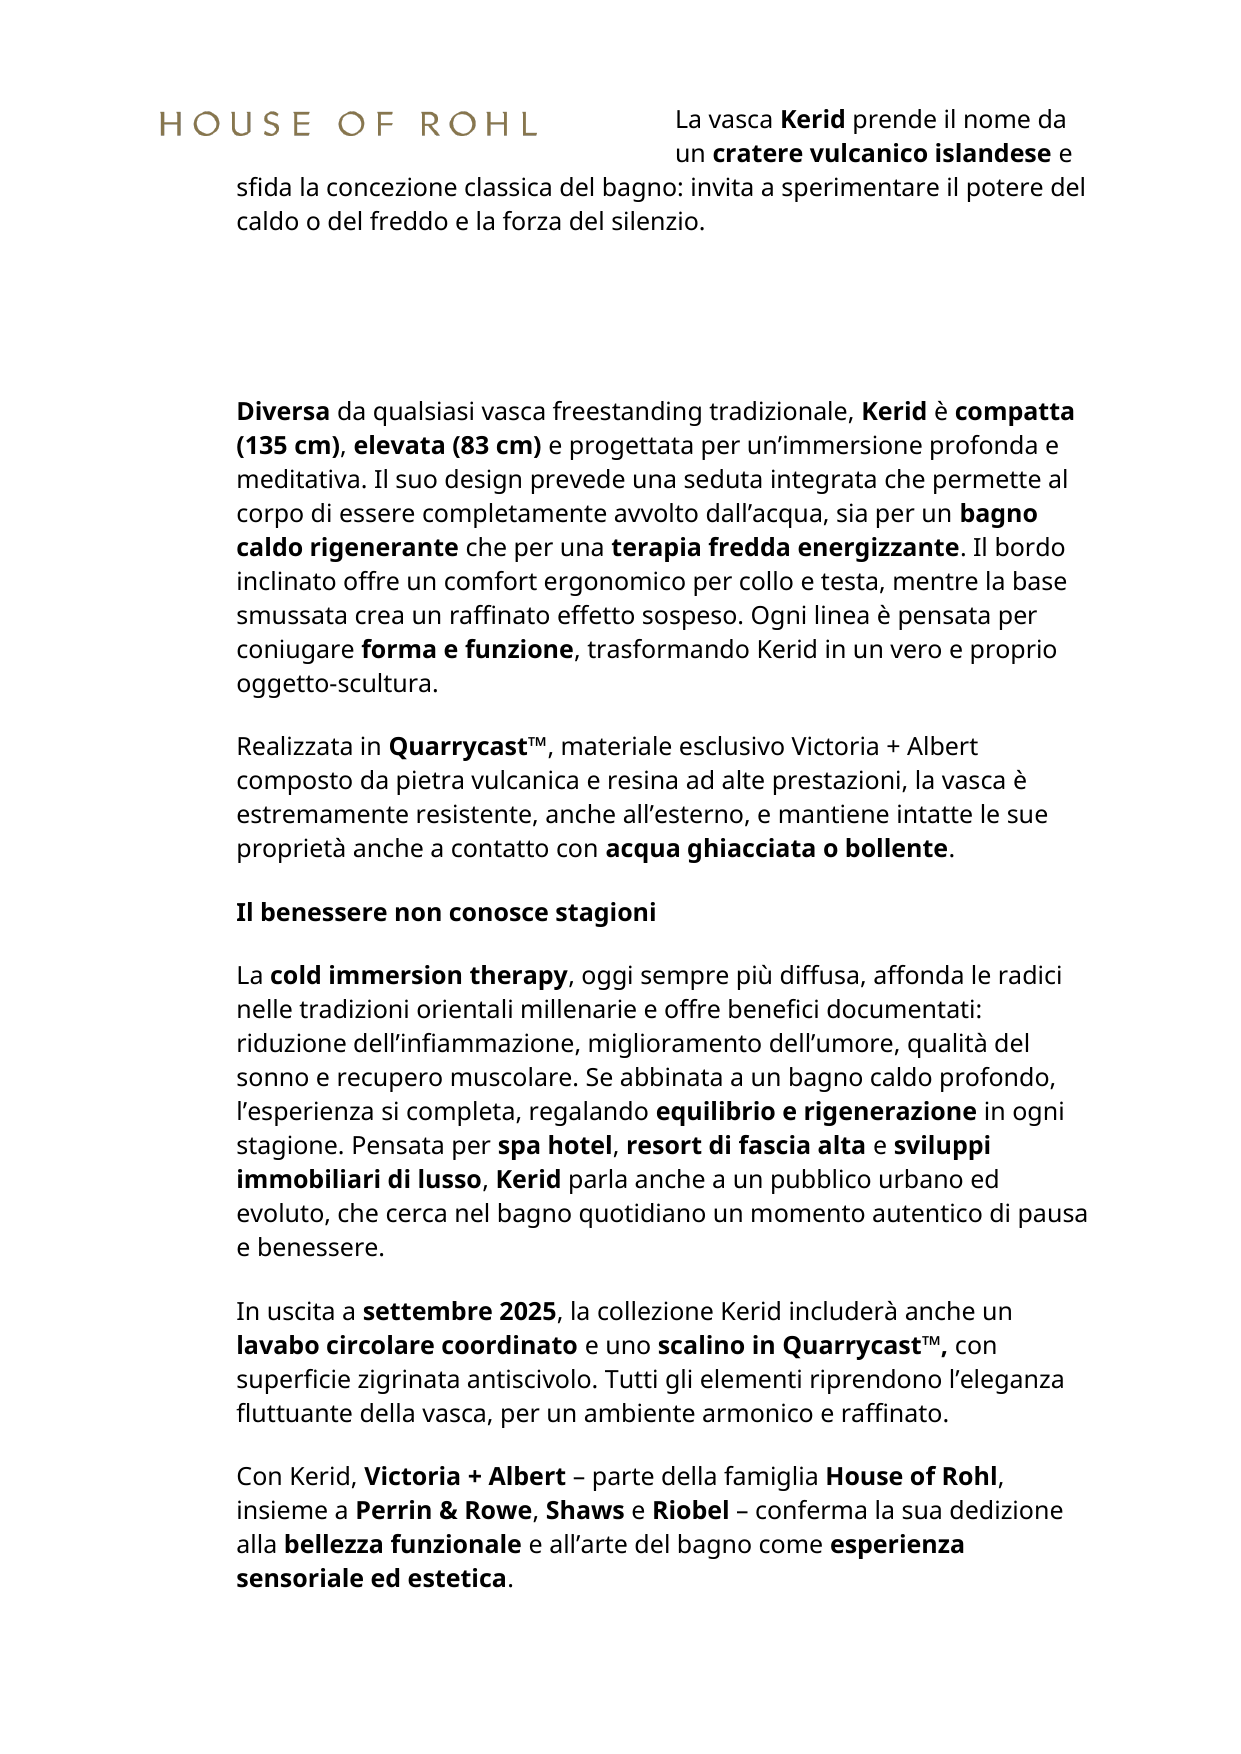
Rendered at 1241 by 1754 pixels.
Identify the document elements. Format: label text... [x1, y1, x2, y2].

subtitle Il benessere non conosce stagioni [236, 894, 1093, 928]
text Diversa da qualsiasi vasca freestanding tradizionale, Kerid è compatta (135 cm), elevata (83 cm) e progettata per un’immersione profonda e meditativa. Il suo design prevede una seduta integrata che permette al corpo di essere completamente avvolto dall’acqua, sia per un bagno caldo rigenerante che per una terapia fredda energizzante. Il bordo inclinato offre un comfort ergonomico per collo e testa, mentre la base smussata crea un raffinato effetto sospeso. Ogni linea è pensata per coniugare forma e funzione, trasformando Kerid in un vero e proprio oggetto-scultura. [236, 393, 1093, 700]
text La vasca Kerid prende il nome da un cratere vulcanico islandese e sfida la concezione classica del bagno: invita a sperimentare il potere del caldo o del freddo e la forza del silenzio. [236, 101, 1093, 238]
text Con Kerid, Victoria + Albert – parte della famiglia House of Rohl, insieme a Perrin & Rowe, Shaws e Riobel – conferma la sua dedizione alla bellezza funzionale e all’arte del bagno come esperienza sensoriale ed estetica. [236, 1459, 1093, 1595]
text La cold immersion therapy, oggi sempre più diffusa, affonda le radici nelle tradizioni orientali millenarie e offre benefici documentati: riduzione dell’infiammazione, miglioramento dell’umore, qualità del sonno e recupero muscolare. Se abbinata a un bagno caldo profondo, l’esperienza si completa, regalando equilibrio e rigenerazione in ogni stagione. Pensata per spa hotel, resort di fascia alta e sviluppi immobiliari di lusso, Kerid parla anche a un pubblico urbano ed evoluto, che cerca nel bagno quotidiano un momento autentico di pausa e benessere. [236, 958, 1093, 1264]
text Realizzata in Quarrycast™, materiale esclusivo Victoria + Albert composto da pietra vulcanica e resina ad alte prestazioni, la vasca è estremamente resistente, anche all’esterno, e mantiene intatte le sue proprietà anche a contatto con acqua ghiacciata o bollente. [236, 729, 1093, 865]
text In uscita a settembre 2025, la collezione Kerid includerà anche un lavabo circolare coordinato e uno scalino in Quarrycast™, con superficie zigrinata antiscivolo. Tutti gli elementi riprendono l’eleganza fluttuante della vasca, per un ambiente armonico e raffinato. [236, 1293, 1093, 1429]
picture [132, 101, 236, 147]
